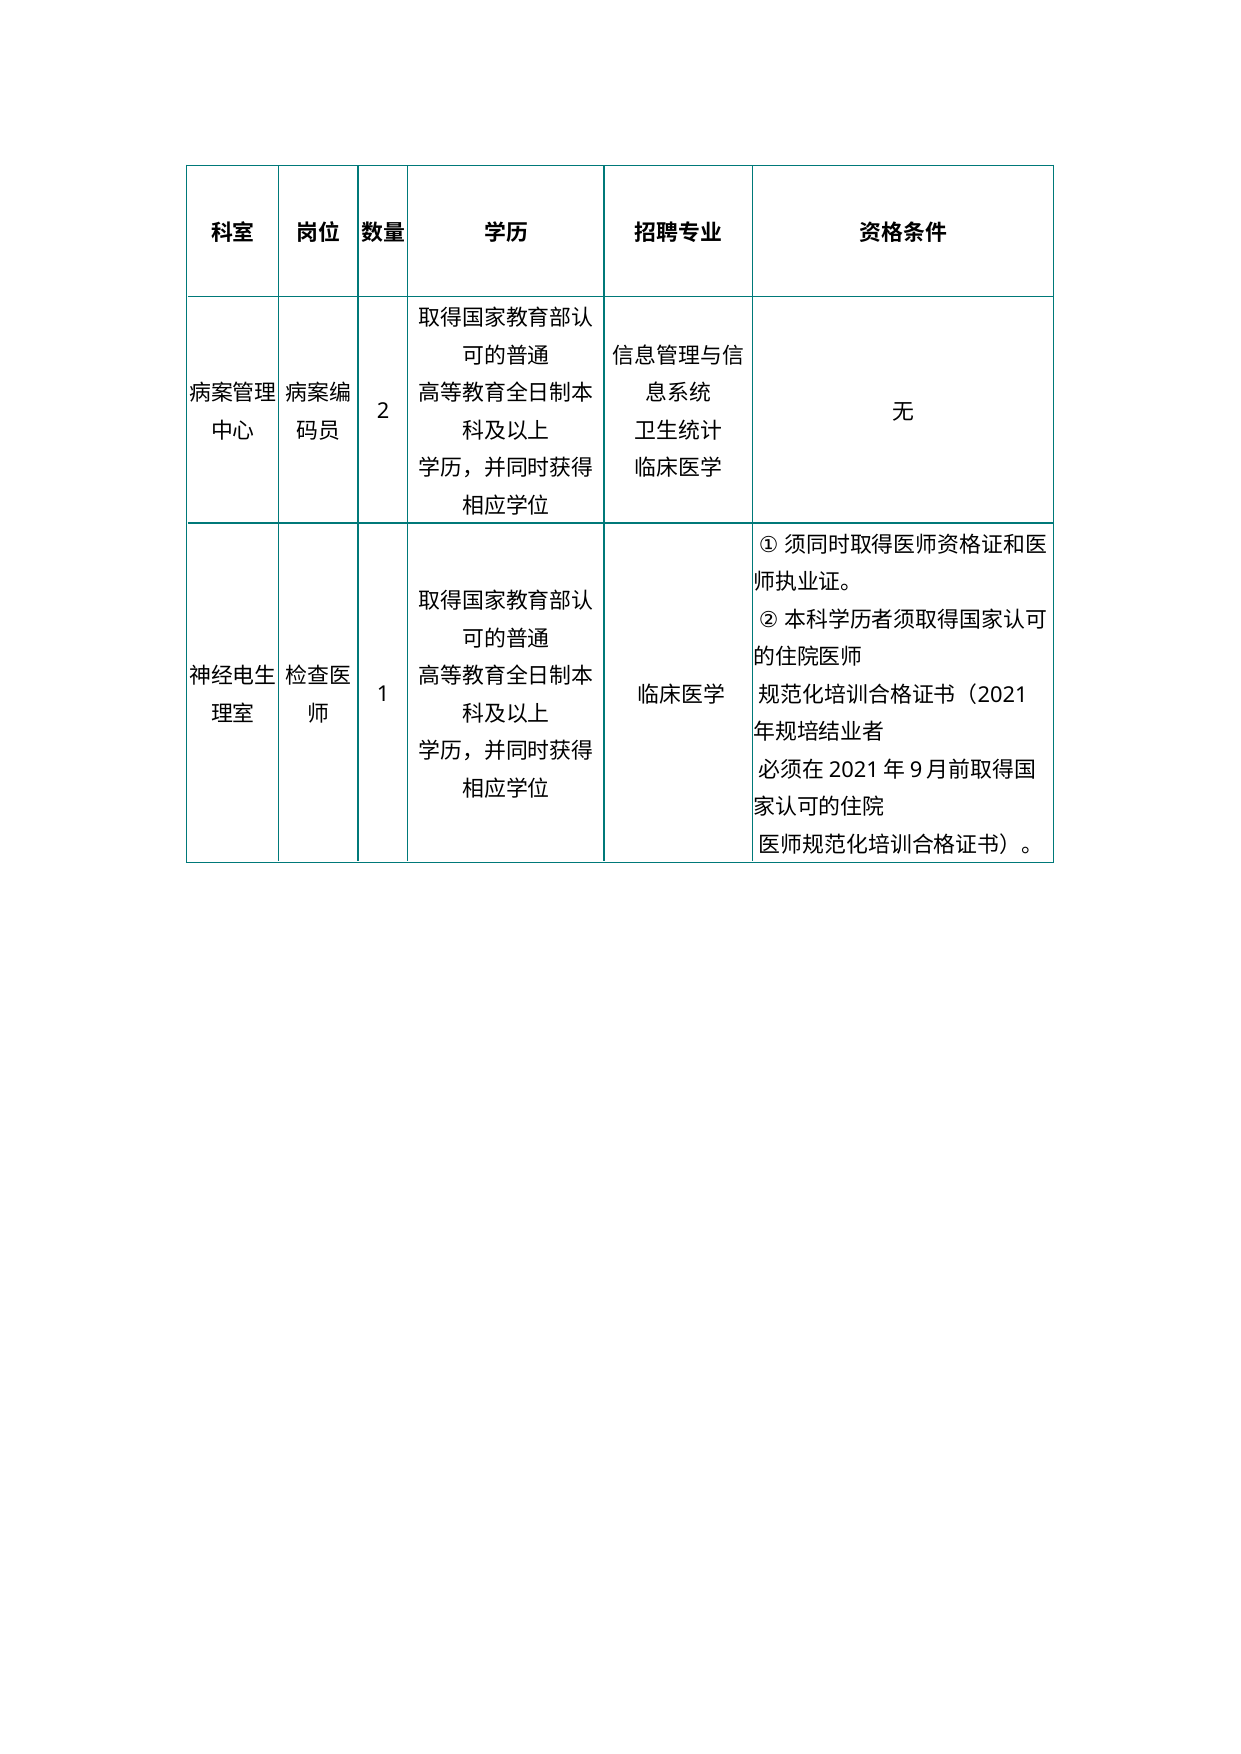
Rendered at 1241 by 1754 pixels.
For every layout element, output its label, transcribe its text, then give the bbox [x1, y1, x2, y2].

table_cell ① 须同时取得医师资格证和医师执业证。 ② 本科学历者须取得国家认可的住院医师 规范化培训合格证书（2021年规培结业者 必须在2021年9月前取得国家认可的住院 医师规范化培训合格证书）。 [753, 524, 1053, 861]
table_header 科室 [187, 166, 278, 296]
table_cell 无 [753, 297, 1053, 522]
table_header 招聘专业 [605, 166, 752, 296]
table_cell 临床医学 [605, 524, 752, 861]
table_cell 取得国家教育部认可的普通 高等教育全日制本科及以上 学历，并同时获得相应学位 [408, 524, 603, 861]
table_cell 1 [359, 524, 407, 861]
table_cell 取得国家教育部认可的普通 高等教育全日制本科及以上 学历，并同时获得相应学位 [408, 297, 603, 522]
table_header 岗位 [279, 166, 357, 296]
table_cell 检查医师 [279, 524, 357, 861]
table_cell 病案管理中心 [187, 297, 278, 522]
table_cell 2 [359, 297, 407, 522]
table_header 资格条件 [753, 166, 1053, 296]
table_cell 神经电生理室 [187, 523, 278, 861]
table_cell 病案编码员 [279, 297, 357, 522]
table_cell 信息管理与信息系统 卫生统计 临床医学 [605, 297, 752, 522]
table_header 学历 [408, 166, 603, 296]
table_header 数量 [359, 166, 407, 296]
